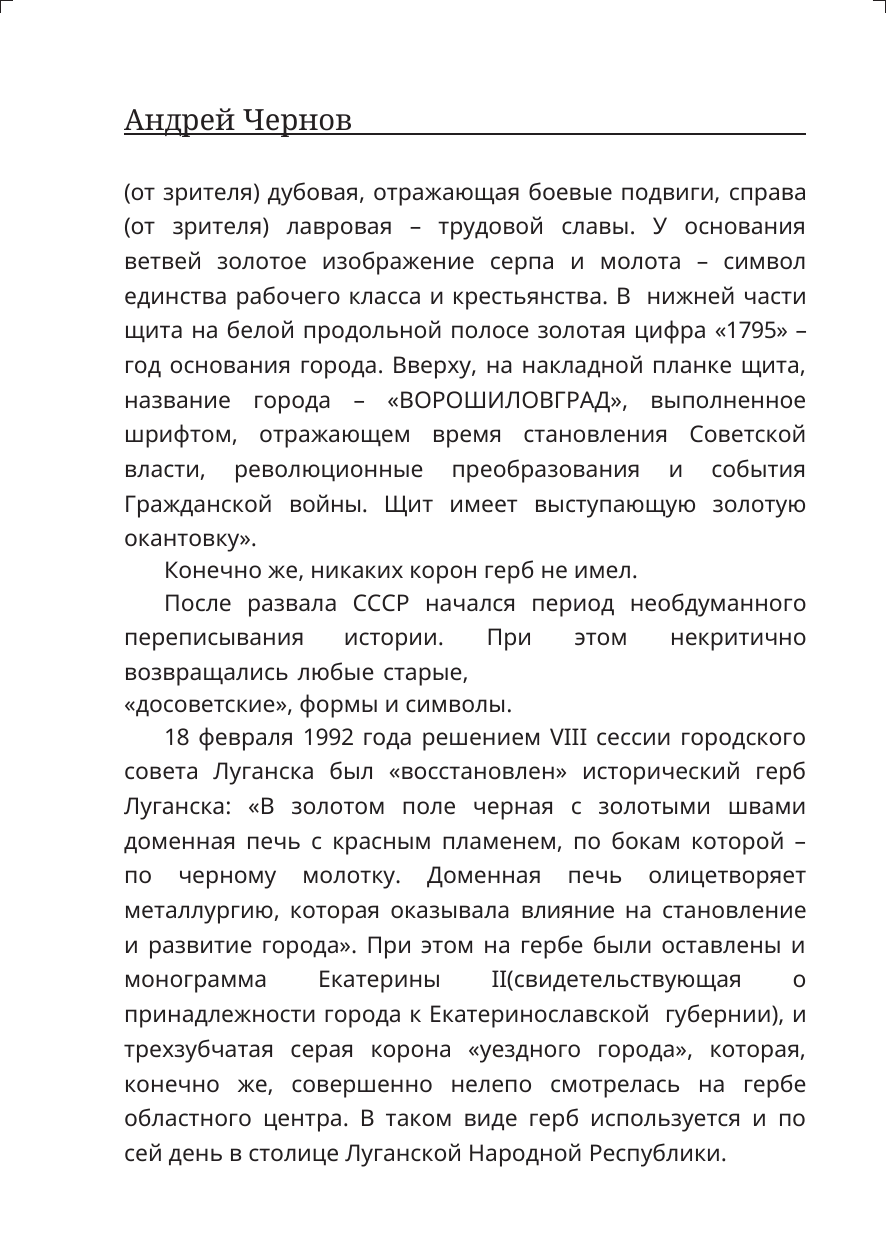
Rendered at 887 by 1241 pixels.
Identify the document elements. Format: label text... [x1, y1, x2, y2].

text «досоветские», формы и символы. [124, 691, 820, 717]
text 18 февраля 1992 года решением VІІІ сессии городского совета Луганска был «восстановлен» исторический герб Луганска: «В золотом поле черная с золотыми швами доменная печь с красным пламенем, по бокам которой – по черному молотку. Доменная печь олицетворяет металлургию, которая оказывала влияние на становление и развитие города». При этом на гербе были оставлены и монограмма Екатерины II(свидетельствующая о принадлежности города к Екатеринославской губернии), и трехзубчатая серая корона «уездного города», которая, конечно же, совершенно нелепо смотрелась на гербе областного центра. В таком виде герб используется и по сей день в столице Луганской Народной Республики. [124, 721, 807, 1168]
text После развала СССР начался период необдуманного переписывания истории. При этом некритично возвращались любые старые, [124, 587, 807, 687]
text Конечно же, никаких корон герб не имел. [164, 557, 820, 583]
subtitle Андрей Чернов [124, 99, 820, 139]
text (от зрителя) дубовая, отражающая боевые подвиги, справа (от зрителя) лавровая – трудовой славы. У основания ветвей золотое изображение серпа и молота – символ единства рабочего класса и крестьянства. В нижней части щита на белой продольной полосе золотая цифра «1795» – год основания города. Вверху, на накладной планке щита, название города – «ВОРОШИЛОВГРАД», выполненное шрифтом, отражающем время становления Советской власти, революционные преобразования и события Гражданской войны. Щит имеет выступающую золотую окантовку». [124, 176, 807, 554]
